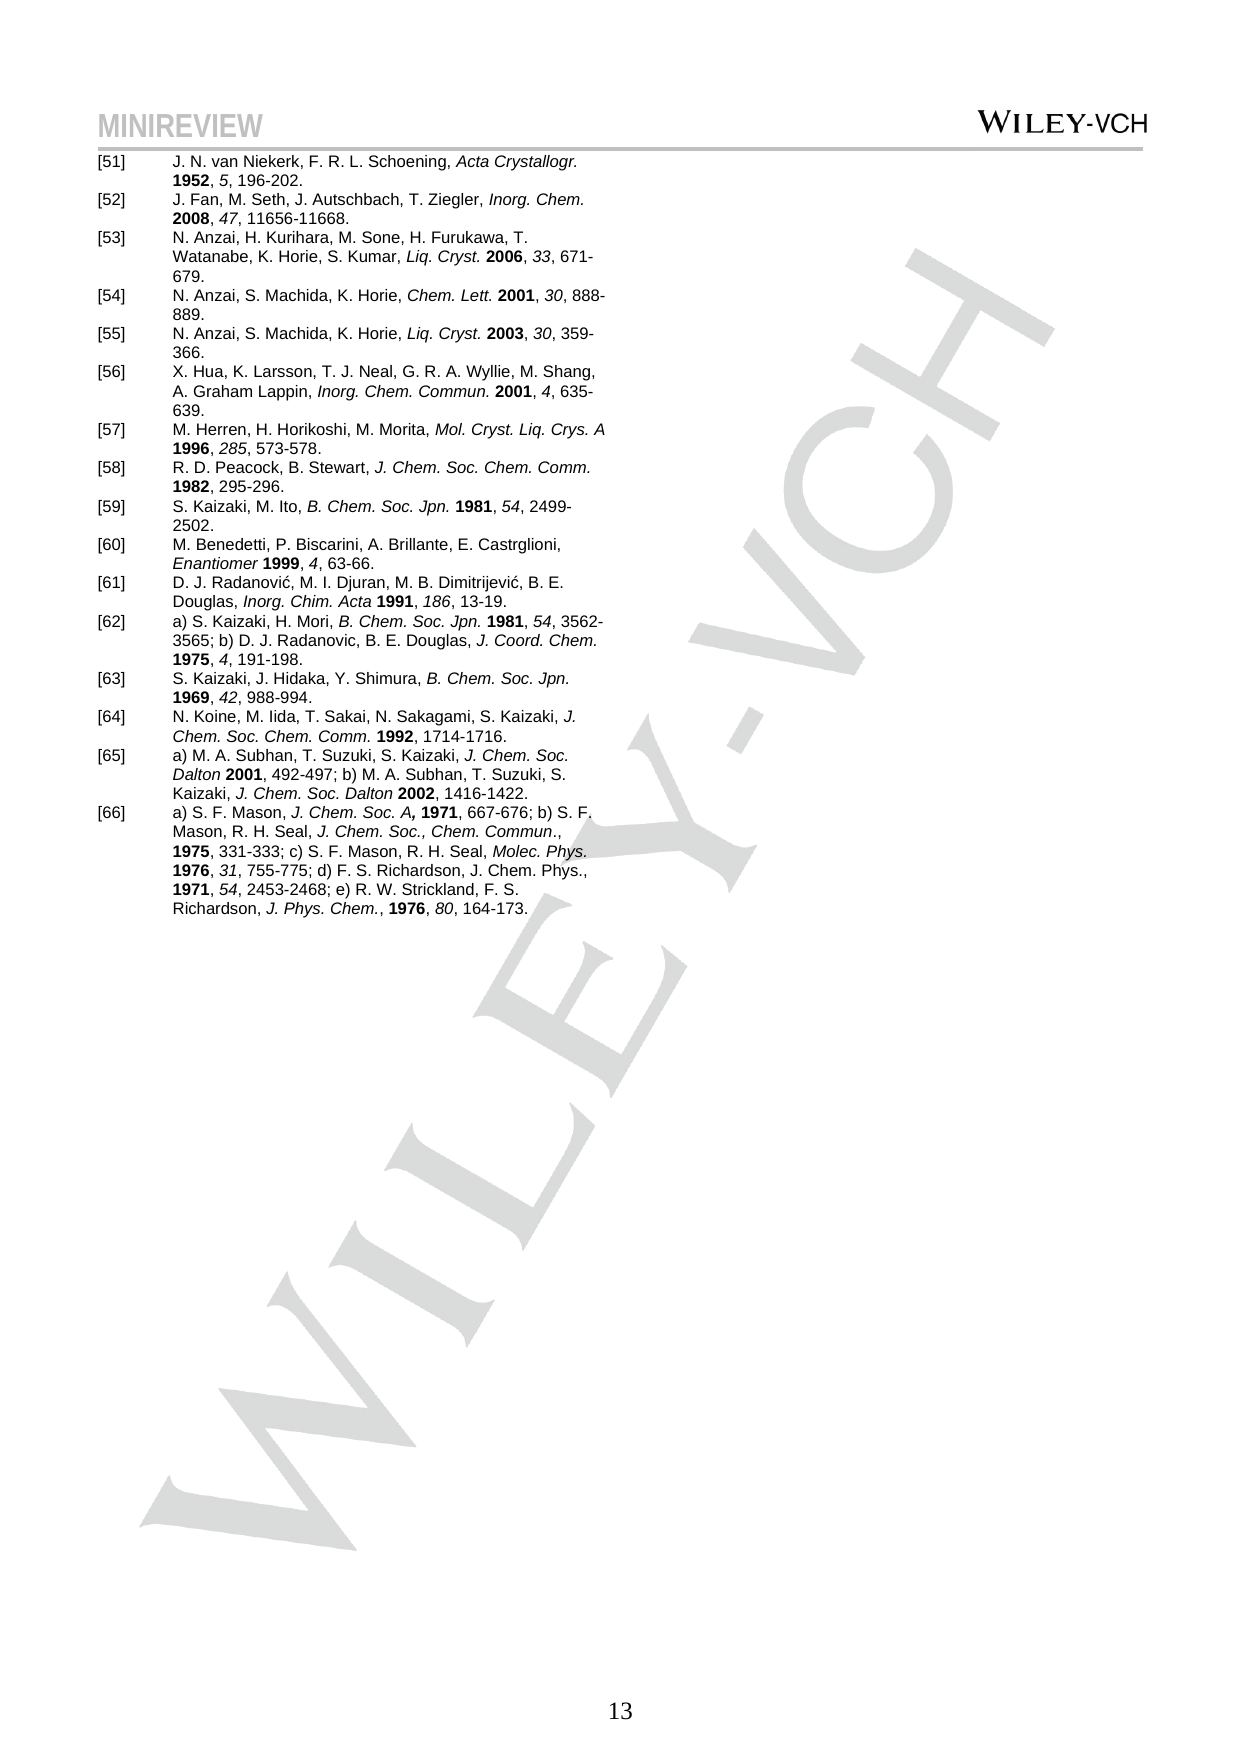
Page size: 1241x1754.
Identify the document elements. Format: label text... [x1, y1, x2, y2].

text [65] a) M. A. Subhan, T. Suzuki, S. Kaizaki, J. Chem. Soc. Dalton 2001, 492-497; b) M. A. Subhan, T. Suzuki, S. Kaizaki, J. Chem. Soc. Dalton 2002, 1416-1422. [97, 746, 605, 803]
text [53] N. Anzai, H. Kurihara, M. Sone, H. Furukawa, T. Watanabe, K. Horie, S. Kumar, Liq. Cryst. 2006, 33, 671-679. [97, 228, 605, 286]
text [51] J. N. van Niekerk, F. R. L. Schoening, Acta Crystallogr. 1952, 5, 196-202. [97, 151, 605, 190]
text [60] M. Benedetti, P. Biscarini, A. Brillante, E. Castrglioni, Enantiomer 1999, 4, 63-66. [97, 535, 605, 573]
text [58] R. D. Peacock, B. Stewart, J. Chem. Soc. Chem. Comm. 1982, 295-296. [97, 458, 605, 496]
text [54] N. Anzai, S. Machida, K. Horie, Chem. Lett. 2001, 30, 888-889. [97, 286, 605, 324]
text [63] S. Kaizaki, J. Hidaka, Y. Shimura, B. Chem. Soc. Jpn. 1969, 42, 988-994. [97, 669, 605, 707]
text [64] N. Koine, M. Iida, T. Sakai, N. Sakagami, S. Kaizaki, J. Chem. Soc. Chem. Comm. 1992, 1714-1716. [97, 707, 605, 746]
text [55] N. Anzai, S. Machida, K. Horie, Liq. Cryst. 2003, 30, 359-366. [97, 324, 605, 362]
text [62] a) S. Kaizaki, H. Mori, B. Chem. Soc. Jpn. 1981, 54, 3562-3565; b) D. J. Radanovic, B. E. Douglas, J. Coord. Chem. 1975, 4, 191-198. [97, 611, 605, 669]
text [56] X. Hua, K. Larsson, T. J. Neal, G. R. A. Wyllie, M. Shang, A. Graham Lappin, Inorg. Chem. Commun. 2001, 4, 635-639. [97, 362, 605, 420]
text [61] D. J. Radanović, M. I. Djuran, M. B. Dimitrijević, B. E. Douglas, Inorg. Chim. Acta 1991, 186, 13-19. [97, 573, 605, 611]
text [52] J. Fan, M. Seth, J. Autschbach, T. Ziegler, Inorg. Chem. 2008, 47, 11656-11668. [97, 190, 605, 228]
text [66] a) S. F. Mason, J. Chem. Soc. A, 1971, 667-676; b) S. F. Mason, R. H. Seal, J. Chem. Soc., Chem. Commun., 1975, 331-333; c) S. F. Mason, R. H. Seal, Molec. Phys. 1976, 31, 755-775; d) F. S. Richardson, J. Chem. Phys., 1971, 54, 2453-2468; e) R. W. Strickland, F. S. Richardson, J. Phys. Chem., 1976, 80, 164-173. [97, 803, 605, 918]
text [59] S. Kaizaki, M. Ito, B. Chem. Soc. Jpn. 1981, 54, 2499-2502. [97, 496, 605, 535]
text [57] M. Herren, H. Horikoshi, M. Morita, Mol. Cryst. Liq. Crys. A 1996, 285, 573-578. [97, 420, 605, 458]
